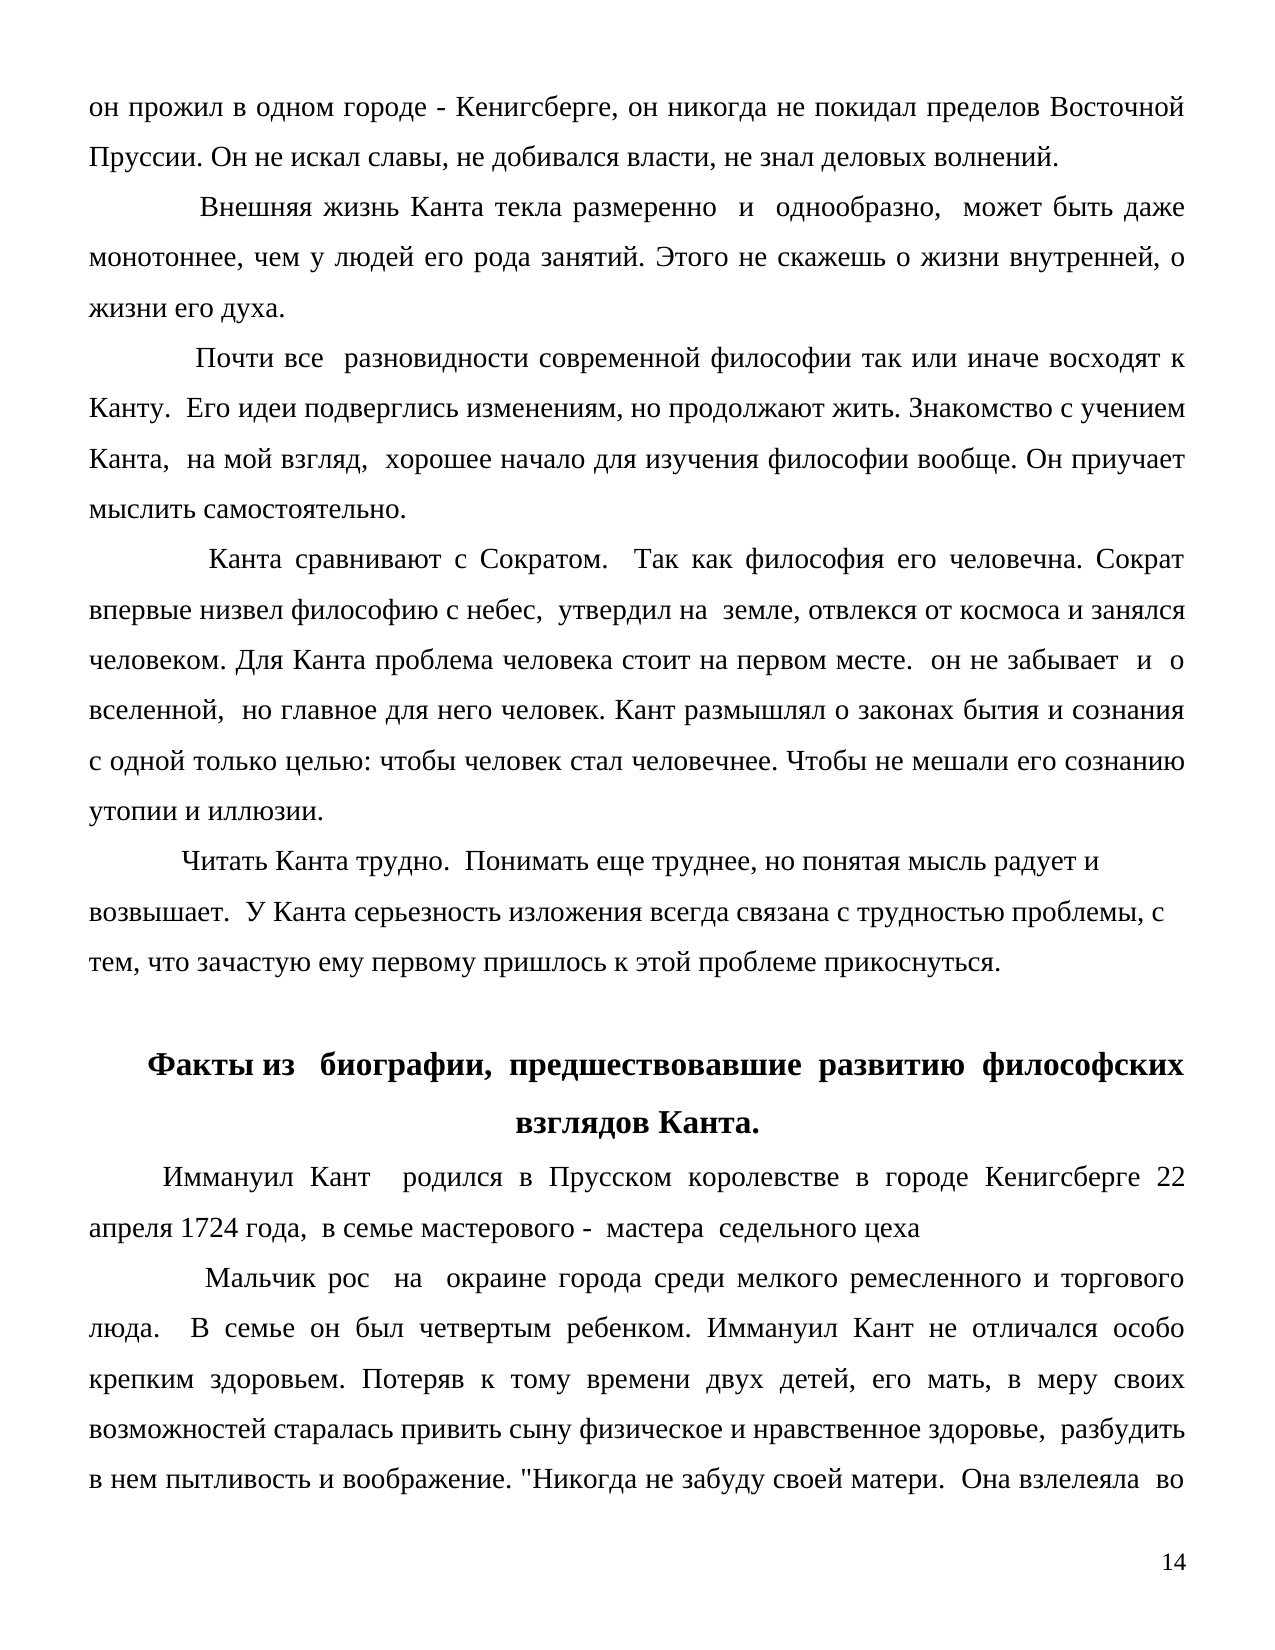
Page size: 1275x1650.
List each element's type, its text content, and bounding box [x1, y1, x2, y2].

text Читать Канта трудно. Понимать еще труднее, но понятая мысль радует и возвышает. У Канта серьезность изложения всегда связана с трудностью проблемы, с тем, что зачастую ему первому пришлось к этой проблеме прикоснуться. [89, 843, 1186, 977]
text Внешняя жизнь Канта текла размеренно и однообразно, может быть даже монотоннее, чем у людей его рода занятий. Этого не скажешь о жизни внутренней, о жизни его духа. [89, 189, 1186, 323]
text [89, 1260, 1186, 1495]
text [89, 89, 1186, 172]
text Почти все разновидности современной философии так или иначе восходят к Канту. Его идеи подверглись изменениям, но продолжают жить. Знакомство с учением Канта, на мой взгляд, хорошее начало для изучения философии вообще. Он приучает мыслить самостоятельно. [89, 340, 1186, 525]
text Факты из биографии, предшествовавшие развитию философских взглядов Канта. [89, 1044, 1186, 1140]
text Канта сравнивают с Сократом. Так как философия его человечна. Сократ впервые низвел философию с небес, утвердил на земле, отвлекся от космоса и занялся человеком. Для Канта проблема человека стоит на первом месте. он не забывает и о вселенной, но главное для него человек. Кант размышлял о законах бытия и сознания с одной только целью: чтобы человек стал человечнее. Чтобы не мешали его сознанию утопии и иллюзии. [89, 541, 1186, 827]
text Иммануил Кант родился в Прусском королевстве в городе Кенигсберге 22 апреля 1724 года, в семье мастерового - мастера седельного цеха [89, 1159, 1186, 1243]
